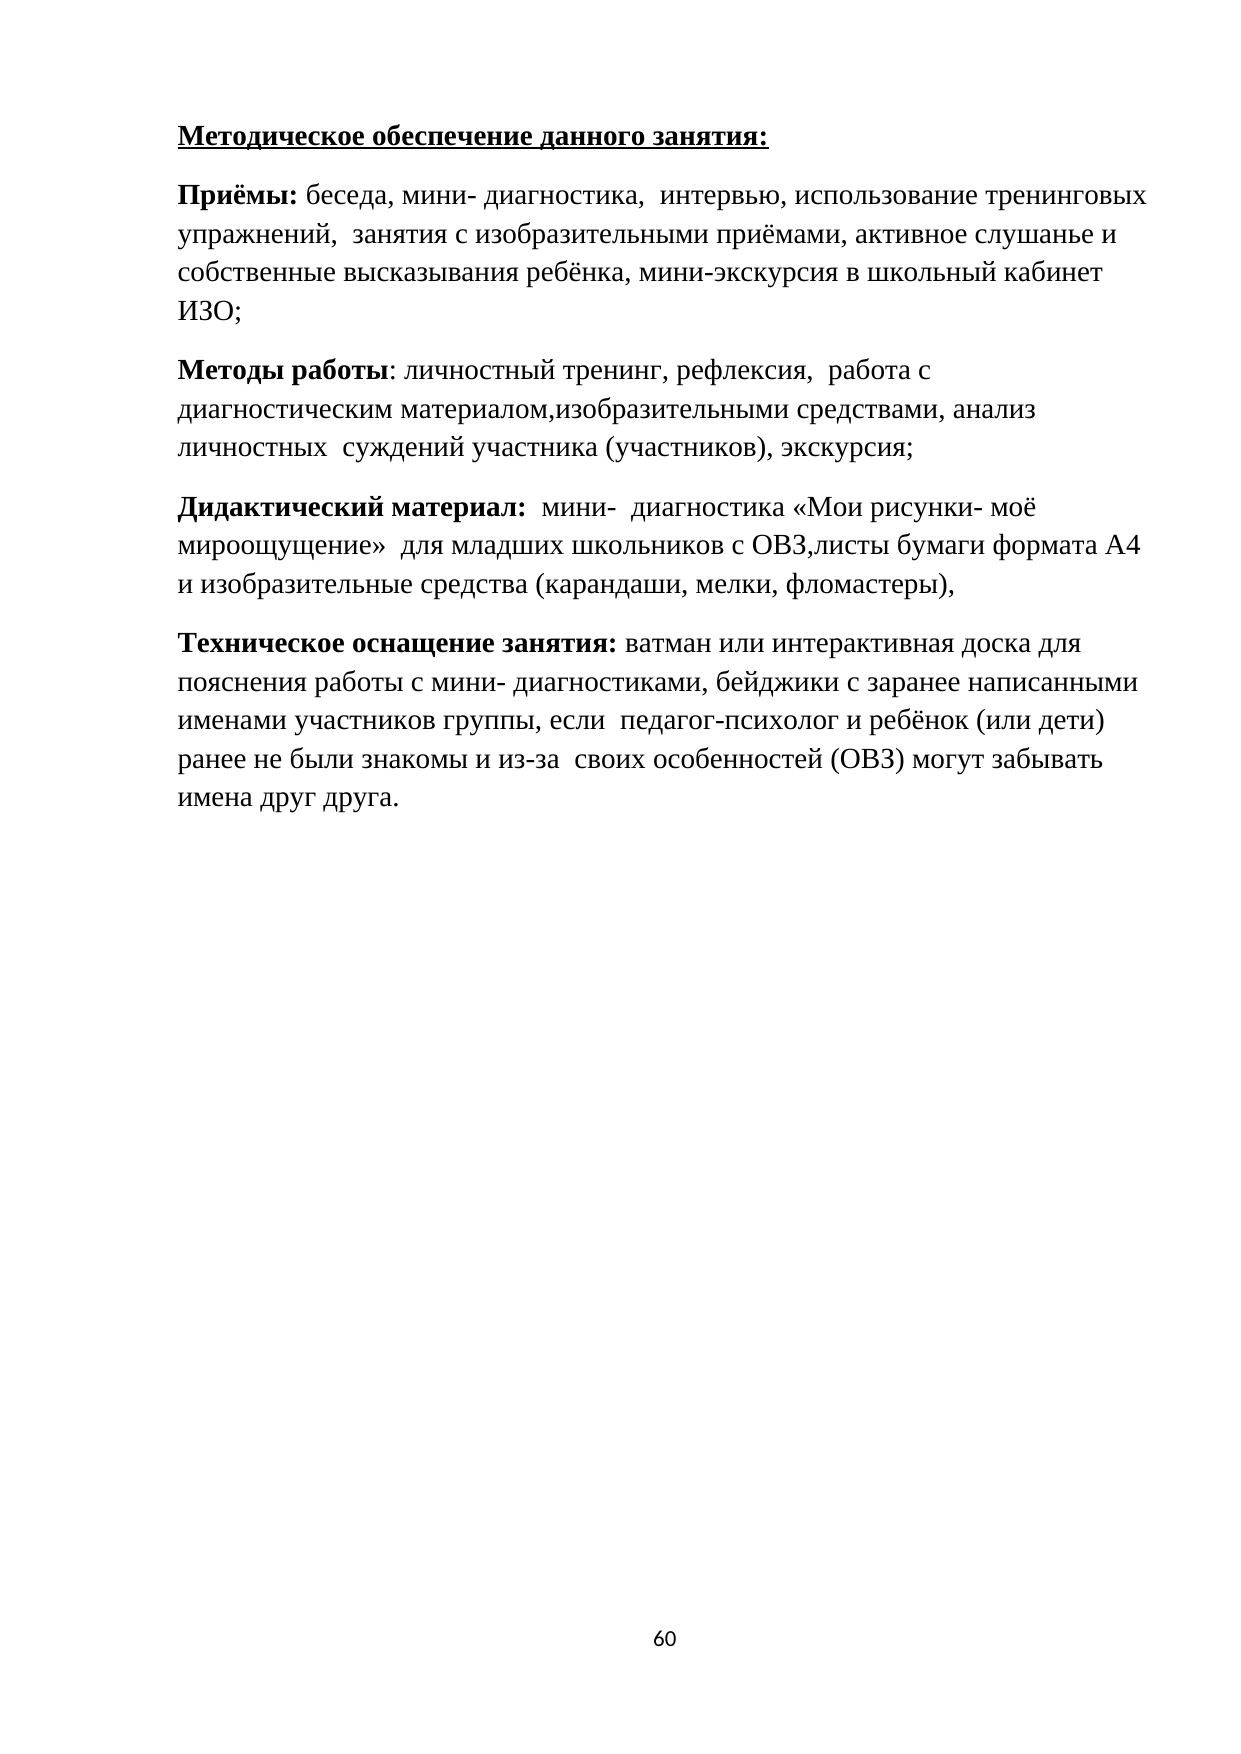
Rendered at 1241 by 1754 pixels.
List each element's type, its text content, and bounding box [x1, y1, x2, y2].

text Дидактический материал: мини- диагностика «Мои рисунки- моё мироощущение» для младших школьников с ОВЗ,листы бумаги формата А4 и изобразительные средства (карандаши, мелки, фломастеры), [177, 489, 1152, 599]
text Техническое оснащение занятия: ватман или интерактивная доска для пояснения работы с мини- диагностиками, бейджики с заранее написанными именами участников группы, если педагог-психолог и ребёнок (или дети) ранее не были знакомы и из-за своих особенностей (ОВЗ) могут забывать имена друг друга. [177, 625, 1152, 813]
text Приёмы: беседа, мини- диагностика, интервью, использование тренинговых упражнений, занятия с изобразительными приёмами, активное слушанье и собственные высказывания ребёнка, мини-экскурсия в школьный кабинет ИЗО; [177, 177, 1152, 327]
text Методическое обеспечение данного занятия: [177, 118, 1152, 152]
text Методы работы: личностный тренинг, рефлексия, работа с диагностическим материалом,изобразительными средствами, анализ личностных суждений участника (участников), экскурсия; [177, 352, 1152, 463]
